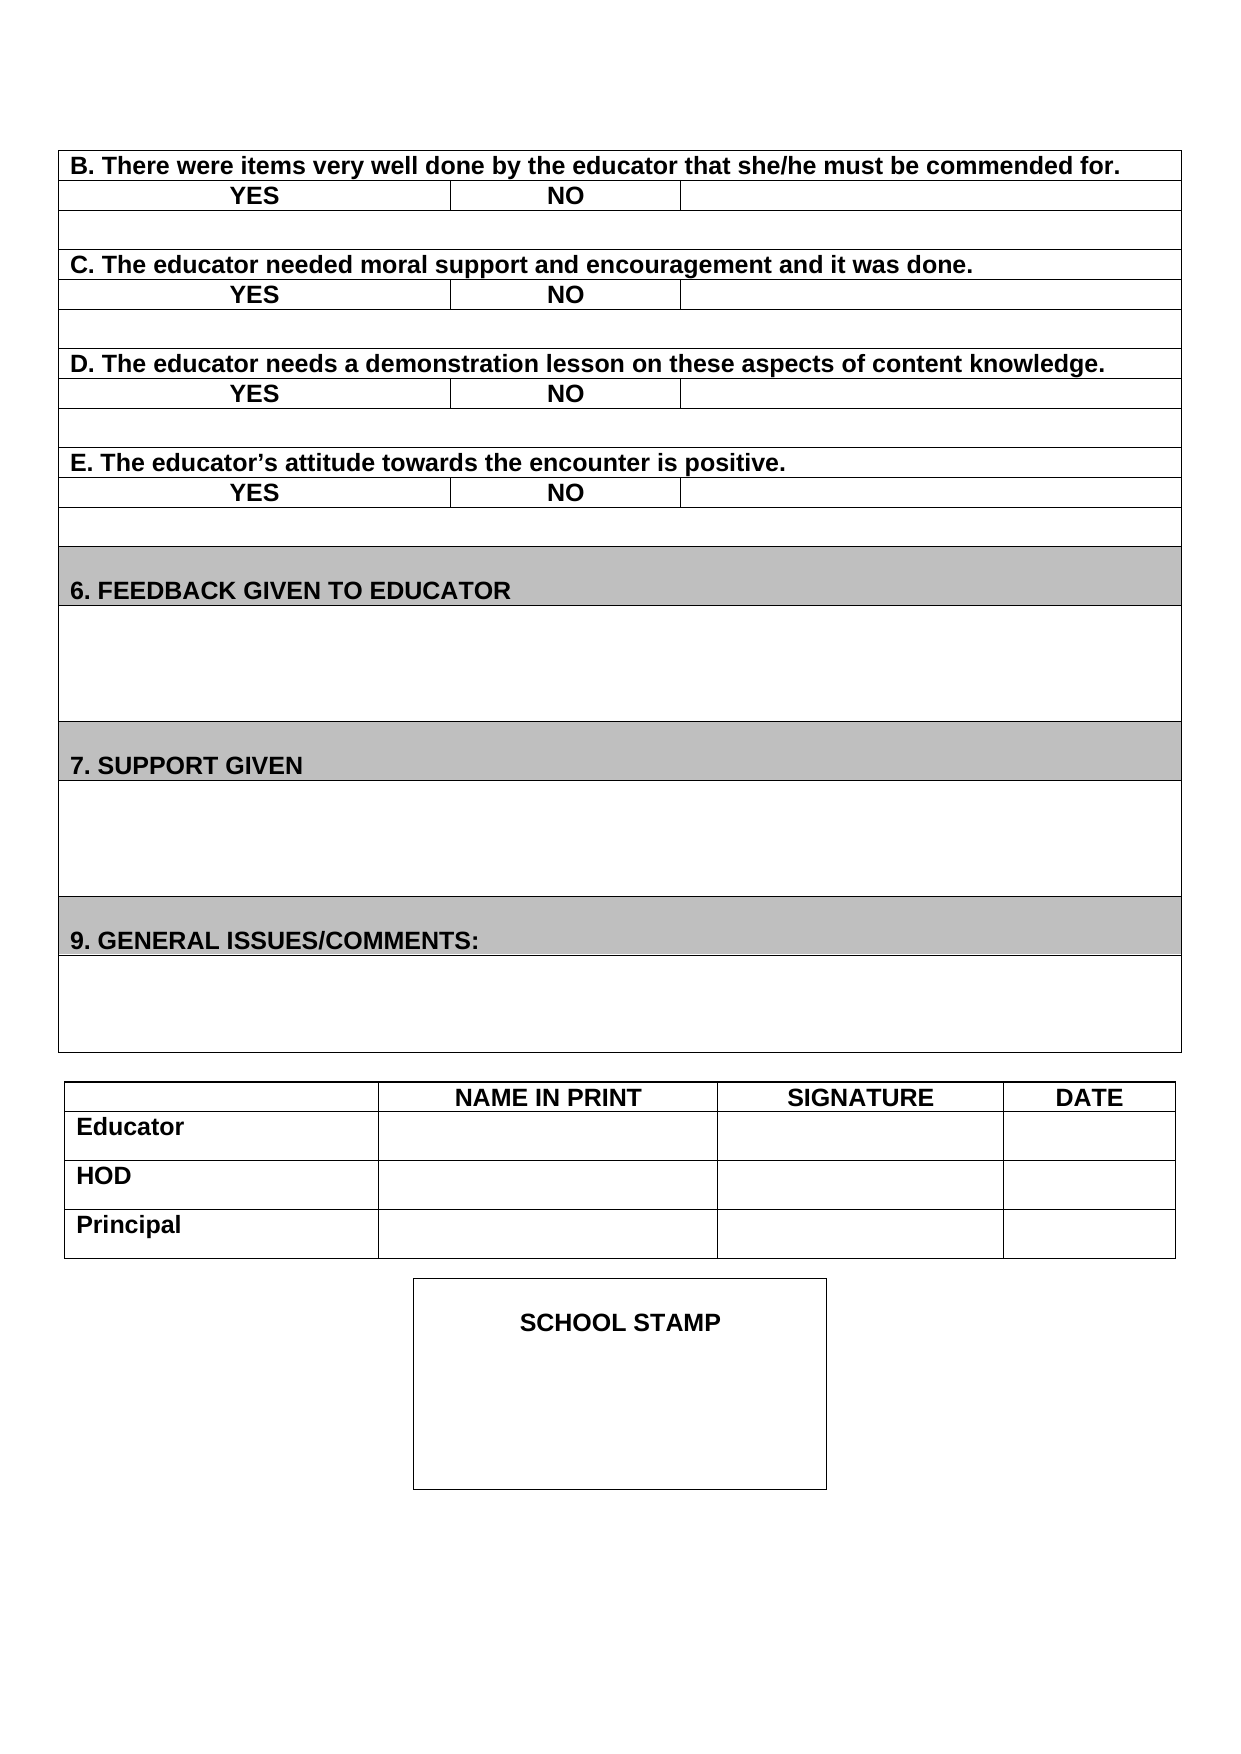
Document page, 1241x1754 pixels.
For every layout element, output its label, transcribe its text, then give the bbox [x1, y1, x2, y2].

table_cell NO [451, 181, 680, 209]
table_cell [59, 781, 1181, 896]
table_cell [681, 379, 1181, 408]
table_cell [1004, 1112, 1175, 1160]
table_cell E. The educator’s attitude towards the encounter is positive. [59, 448, 1181, 477]
table_cell [59, 310, 1181, 348]
table_cell Educator [65, 1112, 378, 1160]
table_cell NO [451, 379, 680, 408]
table_cell 6. FEEDBACK GIVEN TO EDUCATOR [59, 547, 1181, 605]
table_cell [1004, 1210, 1175, 1258]
table_cell [681, 280, 1181, 309]
table_cell [681, 478, 1181, 507]
table_cell NO [451, 478, 680, 507]
table_cell [379, 1112, 717, 1160]
table_cell NO [451, 280, 680, 309]
table_header NAME IN PRINT [379, 1083, 717, 1111]
table_header DATE [1004, 1083, 1175, 1111]
table_cell YES [59, 478, 450, 507]
table_header [65, 1083, 378, 1111]
table_cell [59, 211, 1181, 249]
table_cell B. There were items very well done by the educator that she/he must be commended for. [59, 151, 1181, 180]
table_cell C. The educator needed moral support and encouragement and it was done. [59, 250, 1181, 279]
table_cell HOD [65, 1161, 378, 1209]
table_cell [681, 181, 1181, 209]
table_cell [59, 508, 1181, 546]
table_cell YES [59, 181, 450, 209]
table_cell D. The educator needs a demonstration lesson on these aspects of content knowledge. [59, 349, 1181, 378]
table_cell [718, 1112, 1003, 1160]
table_header SIGNATURE [718, 1083, 1003, 1111]
table_cell [59, 409, 1181, 447]
table_cell [1004, 1161, 1175, 1209]
table_cell [59, 606, 1181, 721]
table_cell [379, 1210, 717, 1258]
table_cell [718, 1161, 1003, 1209]
table_cell YES [59, 379, 450, 408]
table_cell [379, 1161, 717, 1209]
table_cell 9. GENERAL ISSUES/COMMENTS: [59, 897, 1181, 954]
table_cell 7. SUPPORT GIVEN [59, 722, 1181, 780]
table_cell [718, 1210, 1003, 1258]
table_cell Principal [65, 1210, 378, 1258]
table_cell YES [59, 280, 450, 309]
table_header SCHOOL STAMP [414, 1279, 826, 1488]
table_cell [59, 956, 1181, 1052]
